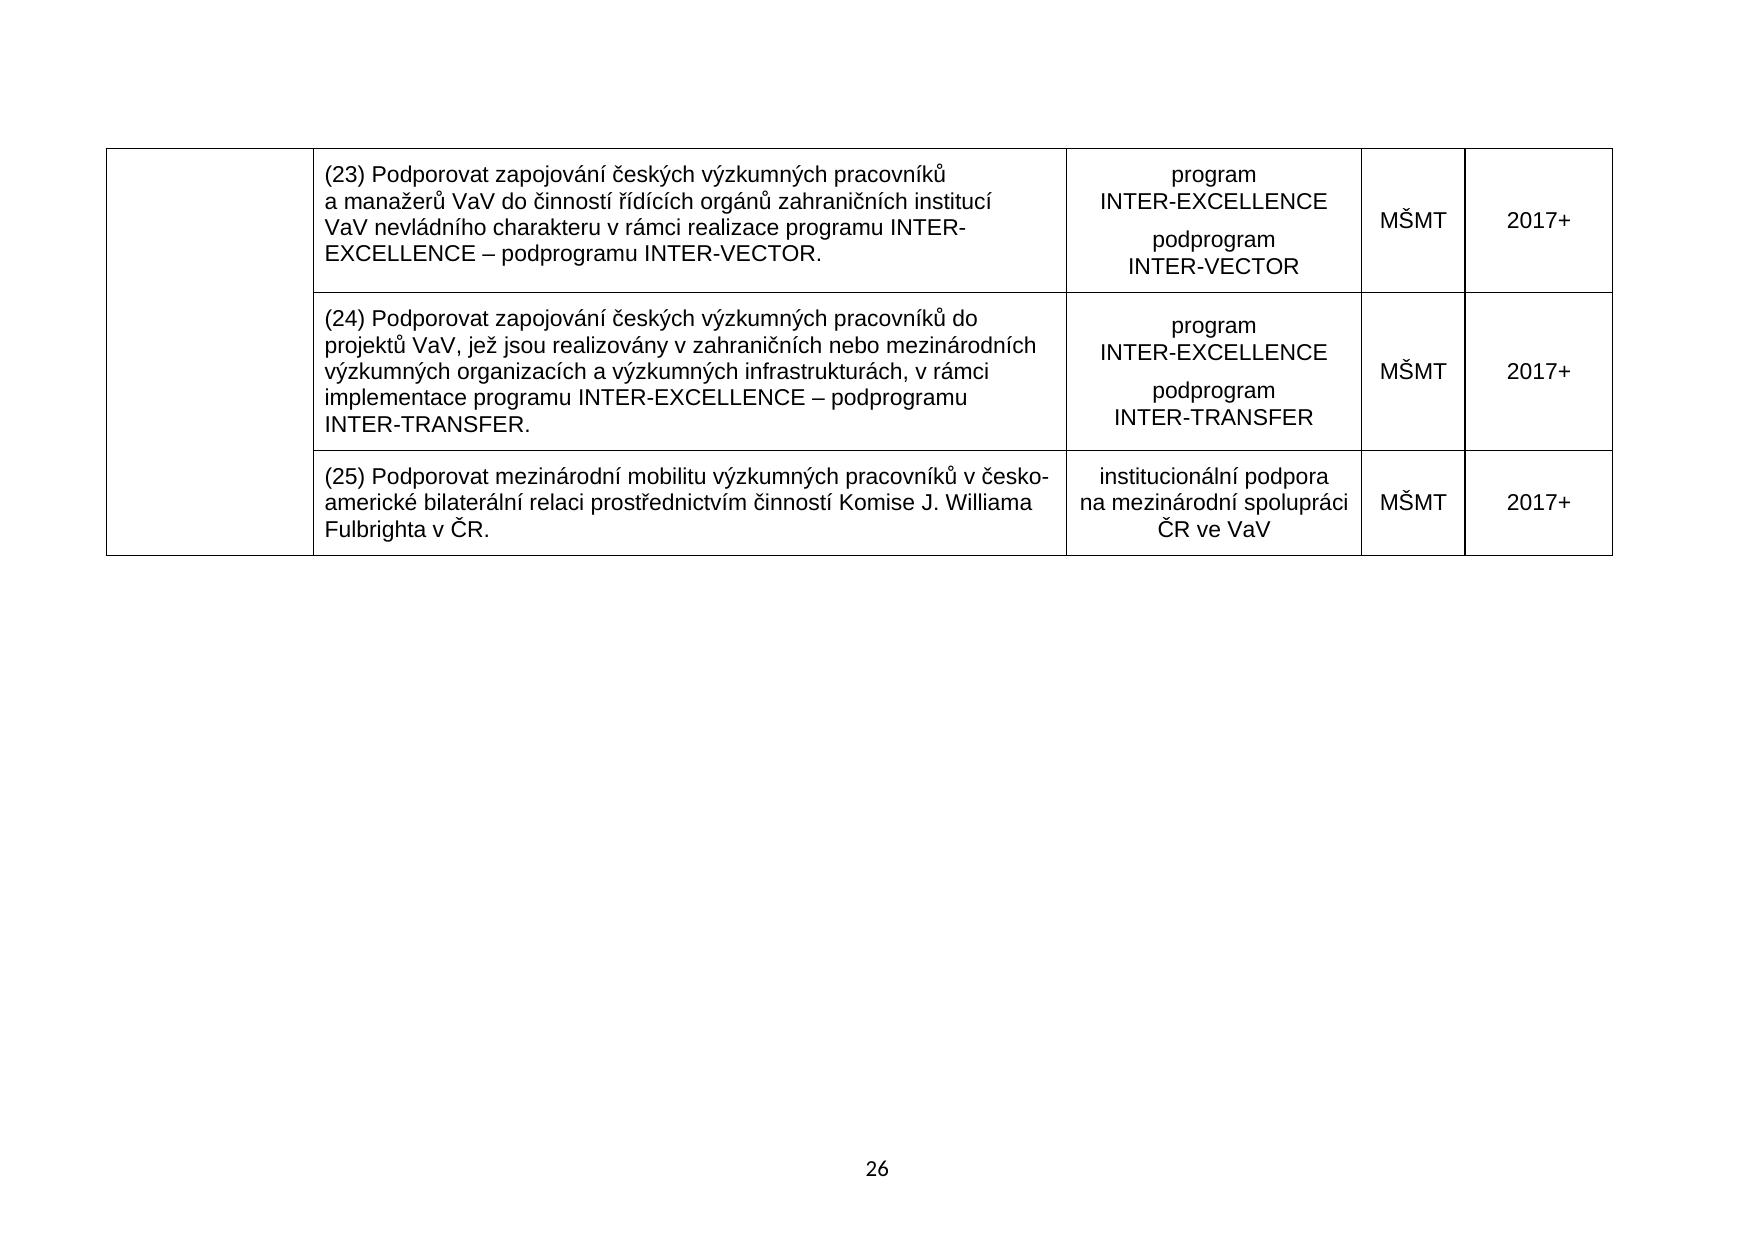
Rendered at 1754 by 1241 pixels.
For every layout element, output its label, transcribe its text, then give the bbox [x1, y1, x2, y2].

table_cell MŠMT [1362, 149, 1464, 292]
table_cell (24) Podporovat zapojování českých výzkumných pracovníků do projektů VaV, jež jsou realizovány v zahraničních nebo mezinárodních výzkumných organizacích a výzkumných infrastrukturách, v rámci implementace programu INTER-EXCELLENCE – podprogramu INTER-TRANSFER. [314, 293, 1066, 449]
table_cell (25) Podporovat mezinárodní mobilitu výzkumných pracovníků v česko-americké bilaterální relaci prostřednictvím činností Komise J. Williama Fulbrighta v ČR. [314, 451, 1066, 554]
table_cell MŠMT [1362, 451, 1464, 554]
table_cell 2017+ [1466, 149, 1612, 292]
table_cell program INTER-EXCELLENCE podprogram INTER-VECTOR [1067, 149, 1361, 292]
table_cell 2017+ [1466, 451, 1612, 554]
table_cell 2017+ [1466, 293, 1612, 449]
table_cell program INTER-EXCELLENCE podprogram INTER-TRANSFER [1067, 293, 1361, 449]
table_cell (23) Podporovat zapojování českých výzkumných pracovníků a manažerů VaV do činností řídících orgánů zahraničních institucí VaV nevládního charakteru v rámci realizace programu INTER-EXCELLENCE – podprogramu INTER-VECTOR. [314, 149, 1066, 292]
table_cell MŠMT [1362, 293, 1464, 449]
table_cell institucionální podpora na mezinárodní spolupráci ČR ve VaV [1067, 451, 1361, 554]
